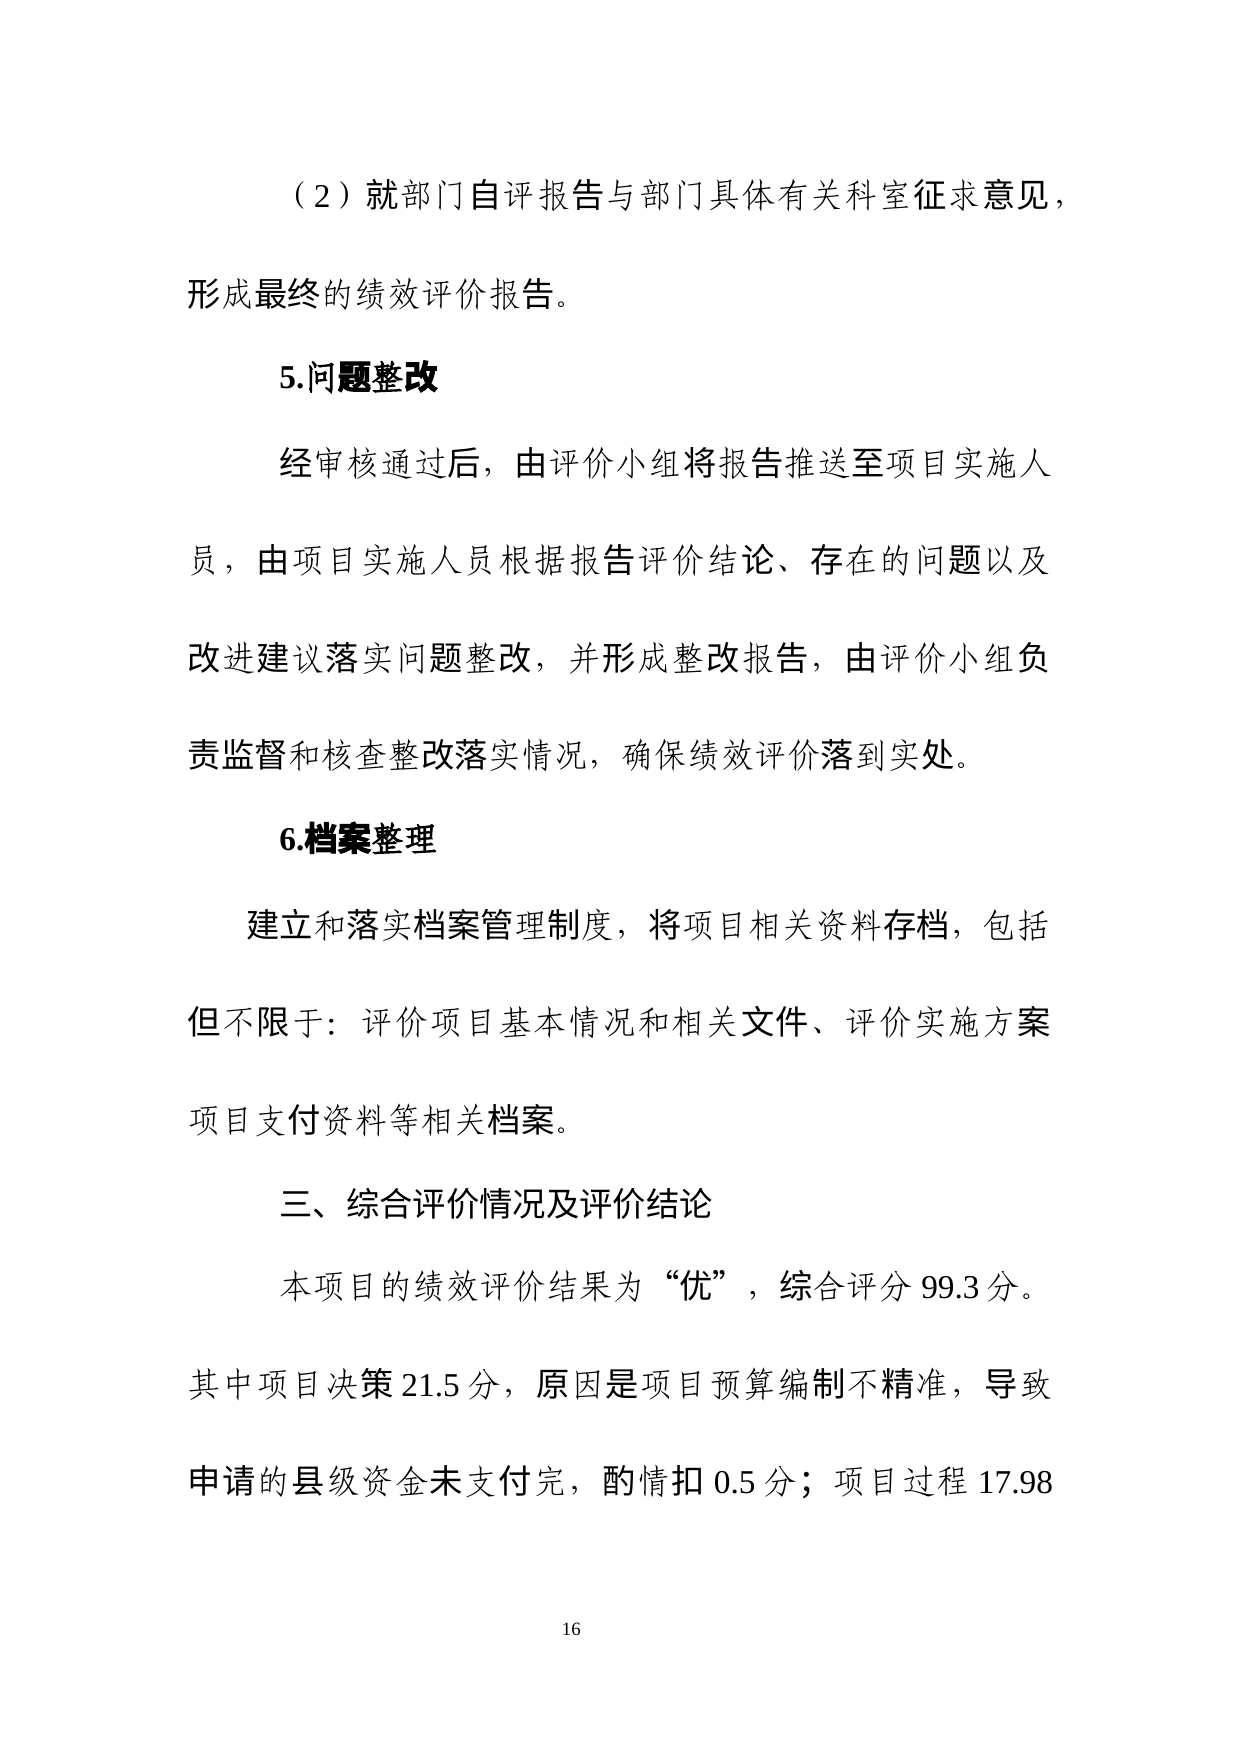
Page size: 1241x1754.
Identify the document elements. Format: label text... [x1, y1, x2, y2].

text 经审核通过后，由评价小组将报告推送至项目实施人员，由项目实施人员根据报告评价结论、存在的问题以及改进建议落实问题整改，并形成整改报告，由评价小组负责监督和核查整改落实情况，确保绩效评价落到实处。 [187, 429, 1053, 786]
text （2）就部门自评报告与部门具体有关科室征求意见，形成最终的绩效评价报告。 [187, 162, 1053, 324]
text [187, 1253, 1053, 1513]
text 建立和落实档案管理制度，将项目相关资料存档，包括但不限于：评价项目基本情况和相关文件、评价实施方案、项目支付资料等相关档案。 [187, 890, 1053, 1150]
text 5.问题整改 [187, 343, 1053, 408]
text 6.档案整理 [187, 805, 1053, 870]
subtitle 三、综合评价情况及评价结论 [187, 1169, 1053, 1234]
